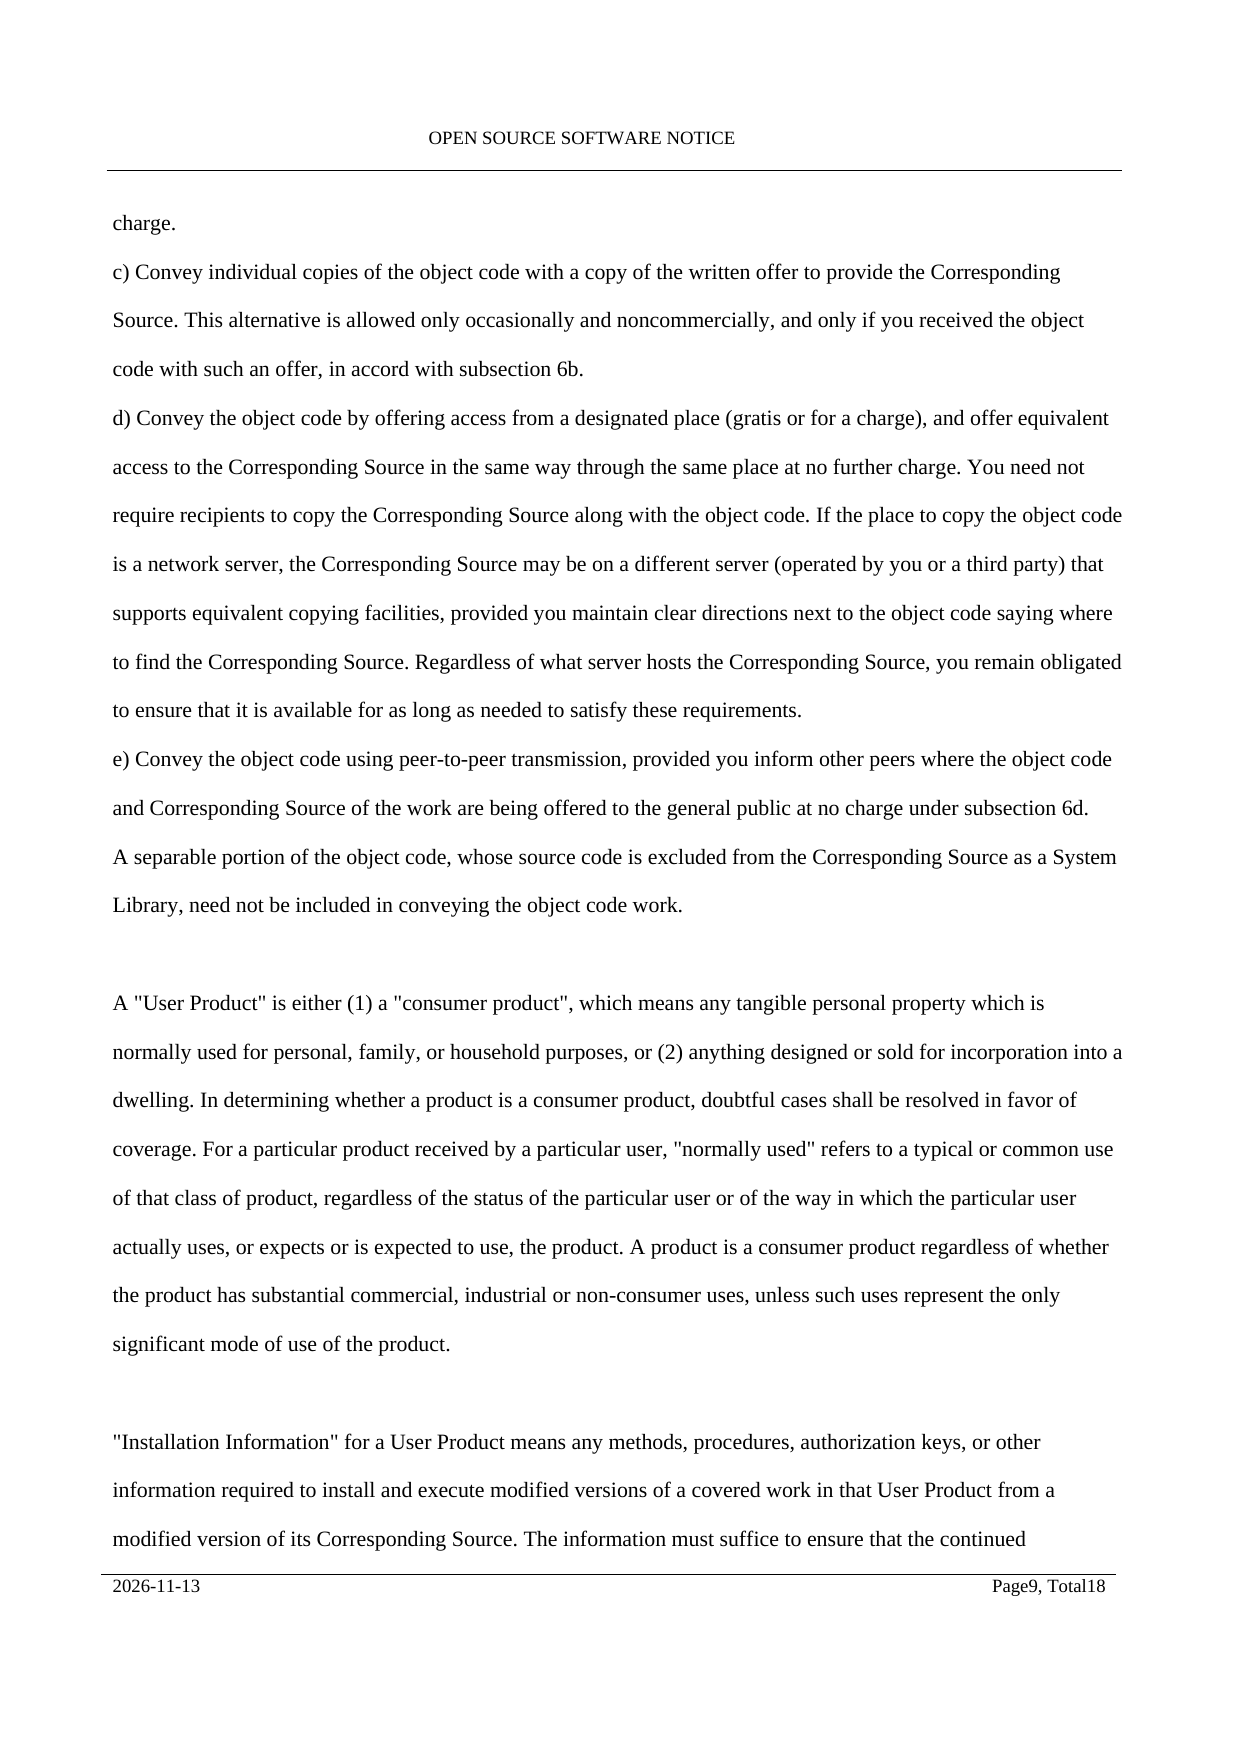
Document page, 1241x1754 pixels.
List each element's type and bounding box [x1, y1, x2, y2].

text [112, 206, 1128, 1555]
